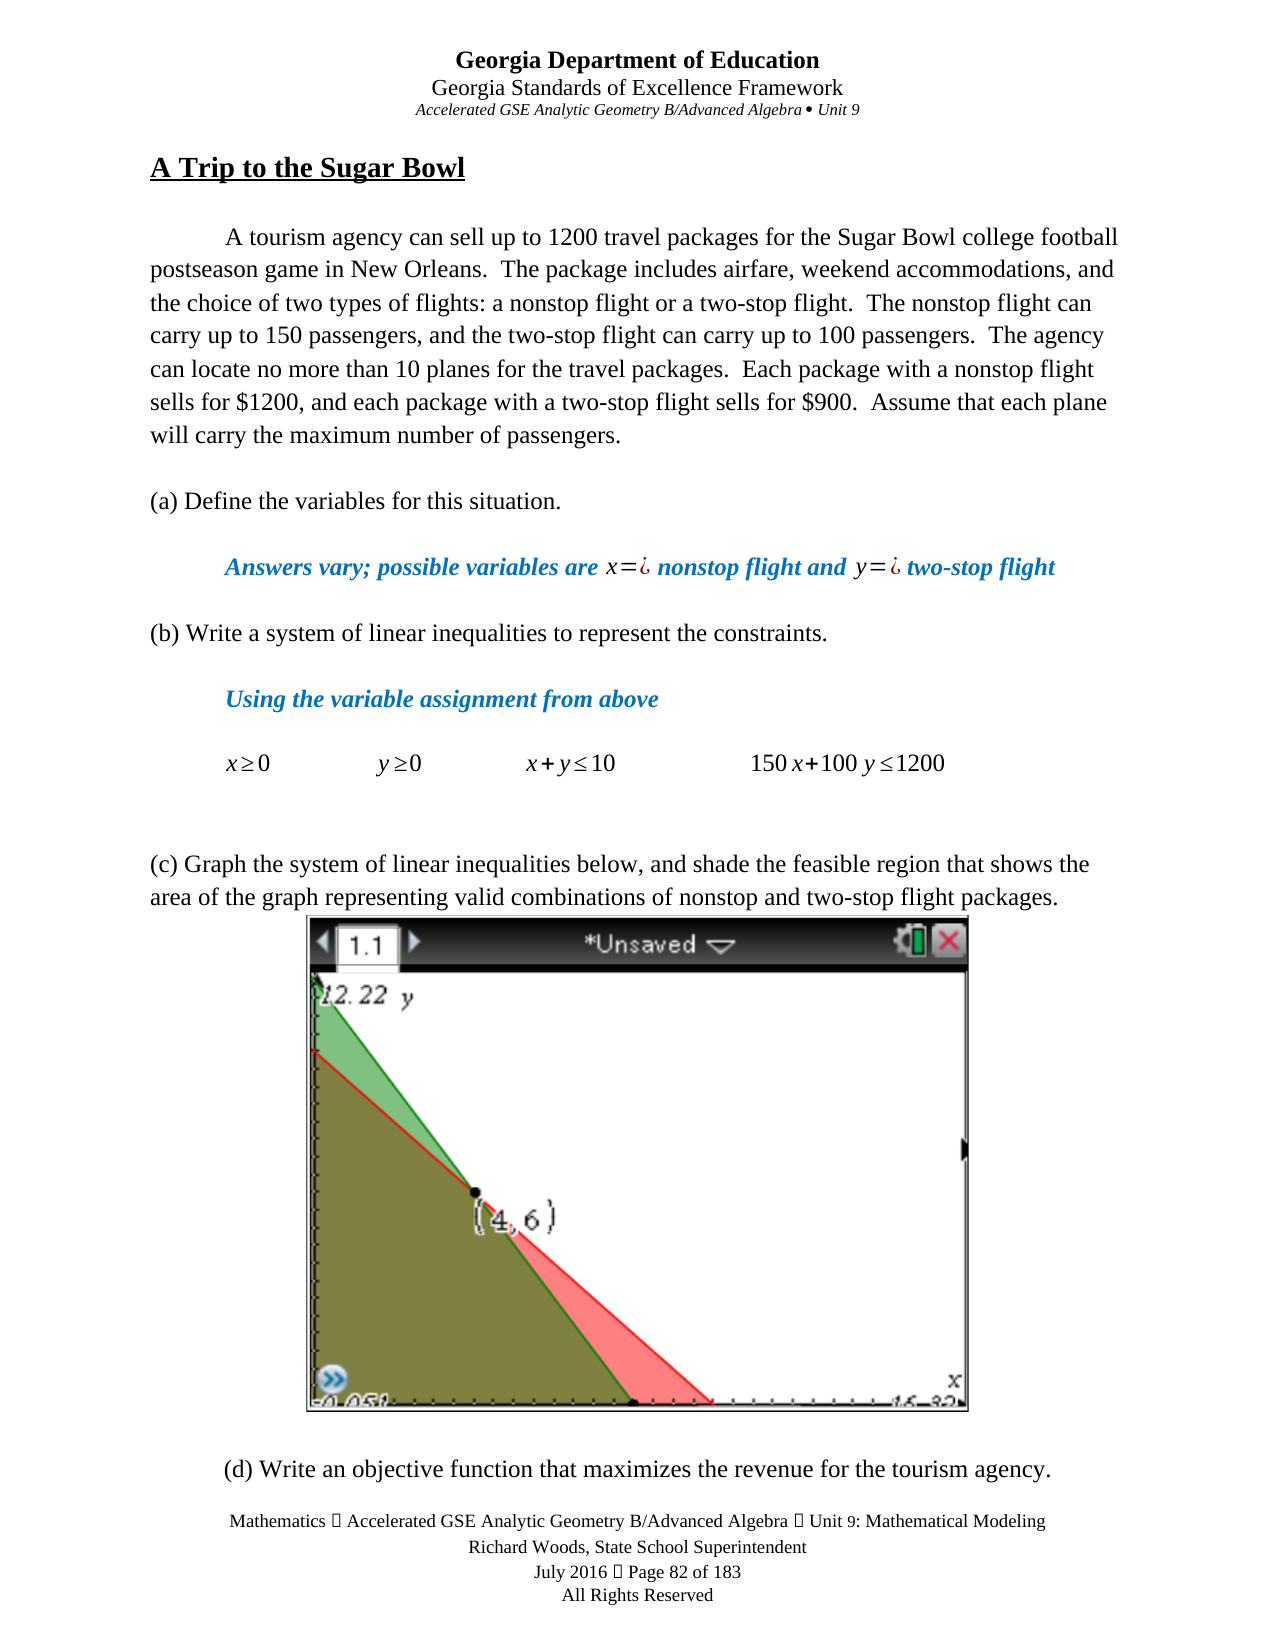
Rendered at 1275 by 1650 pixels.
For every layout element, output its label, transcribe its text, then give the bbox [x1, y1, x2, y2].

picture [306, 915, 969, 1412]
text (c) Graph the system of linear inequalities below, and shade the feasible region that shows the area of the graph representing valid combinations of nonstop and two-stop flight packages. [150, 849, 1125, 911]
text A tourism agency can sell up to 1200 travel packages for the Sugar Bowl college football postseason game in New Orleans. The package includes airfare, weekend accommodations, and the choice of two types of flights: a nonstop flight or a two-stop flight. The nonstop flight can carry up to 150 passengers, and the two-stop flight can carry up to 100 passengers. The agency can locate no more than 10 planes for the travel packages. Each package with a nonstop flight sells for $1200, and each package with a two-stop flight sells for $900. Assume that each plane will carry the maximum number of passengers. [150, 222, 1125, 448]
text (a) Define the variables for this situation. [150, 486, 1125, 514]
text (b) Write a system of linear inequalities to represent the constraints. [150, 618, 1125, 647]
text A Trip to the Sugar Bowl [150, 150, 1125, 183]
text Answers vary; possible variables are nonstop flight and two-stop flight [150, 552, 1125, 581]
text Using the variable assignment from above [150, 684, 1125, 713]
text (d) Write an objective function that maximizes the revenue for the tourism agency. [150, 1454, 1125, 1483]
